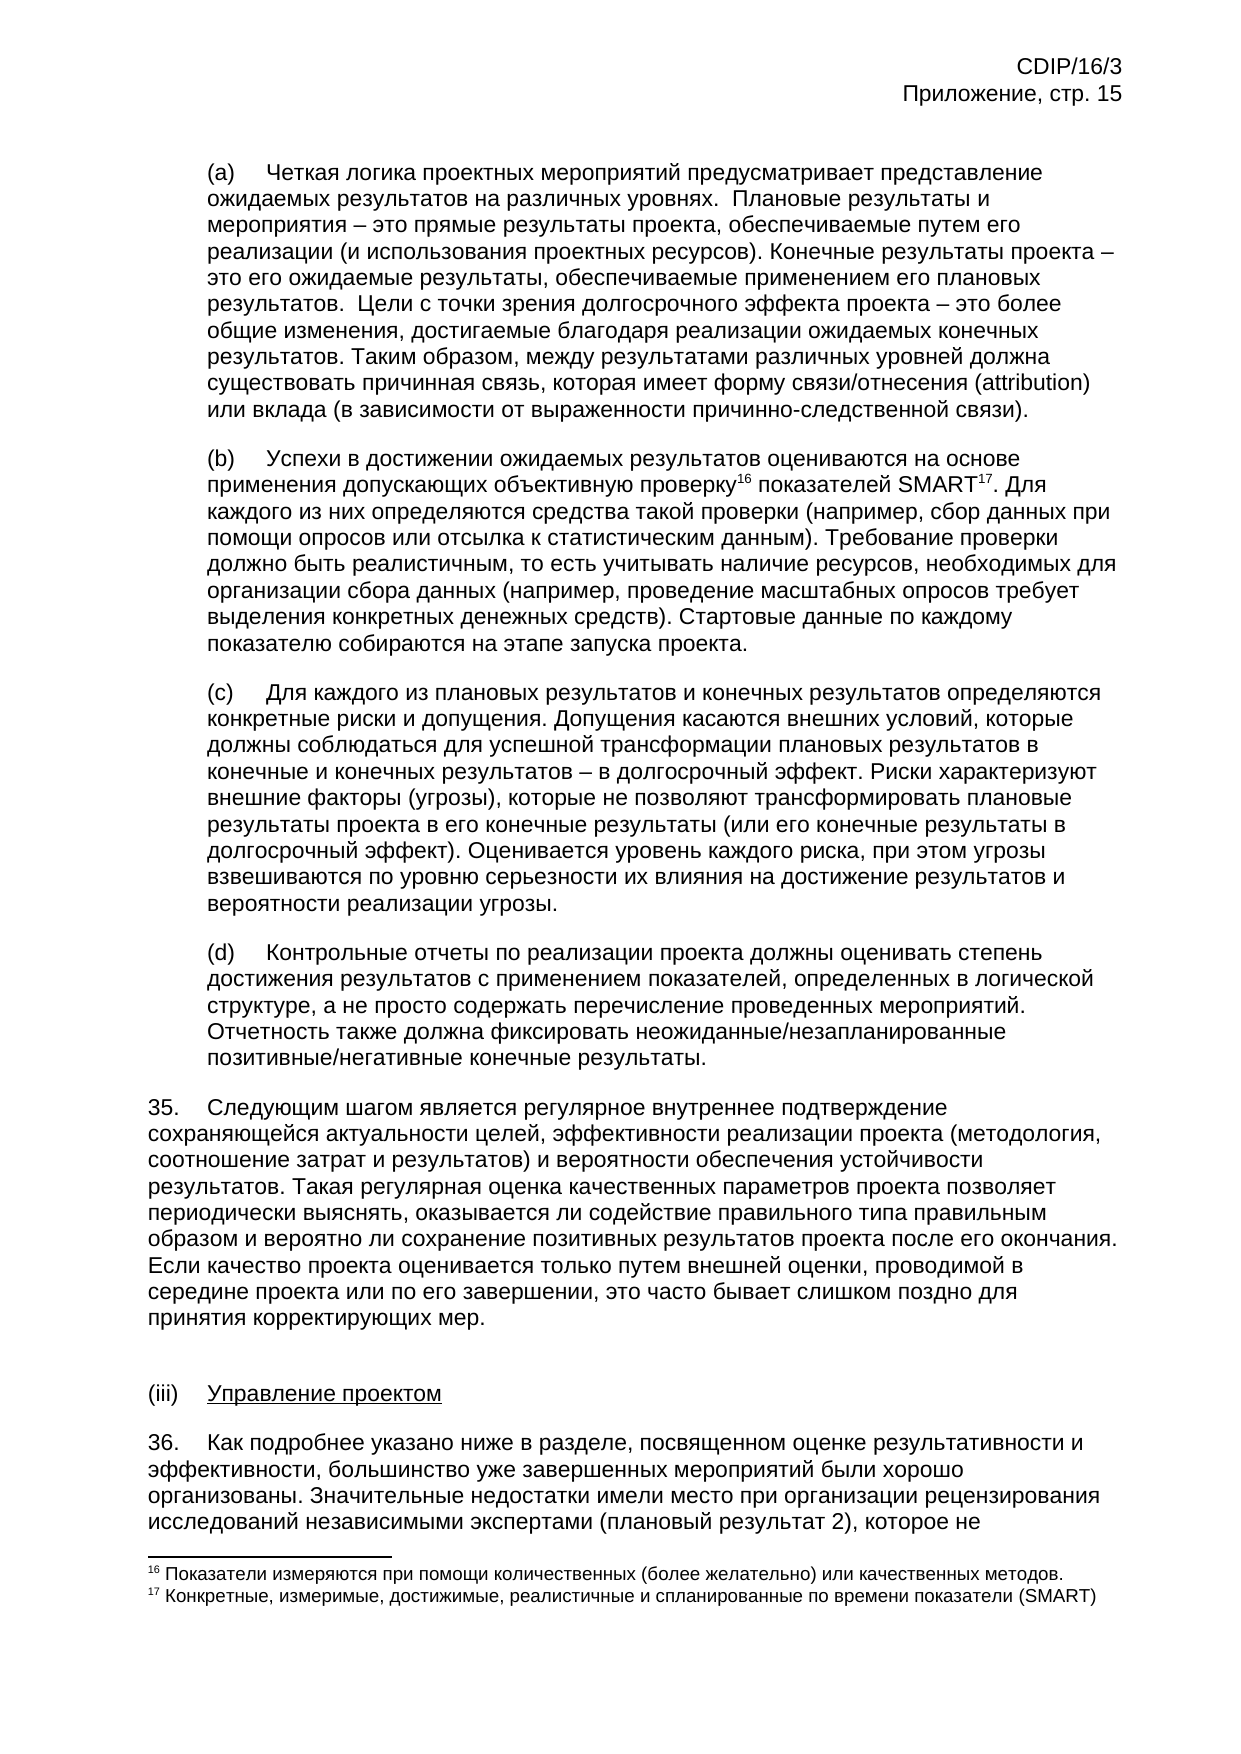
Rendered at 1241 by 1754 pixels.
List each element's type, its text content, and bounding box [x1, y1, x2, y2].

text Следующим шагом является регулярное внутреннее подтверждение сохраняющейся актуальности целей, эффективности реализации проекта (методология, соотношение затрат и результатов) и вероятности обеспечения устойчивости результатов. Такая регулярная оценка качественных параметров проекта позволяет периодически выяснять, оказывается ли содействие правильного типа правильным образом и вероятно ли сохранение позитивных результатов проекта после его окончания. Если качество проекта оценивается только путем внешней оценки, проводимой в середине проекта или по его завершении, это часто бывает слишком поздно для принятия корректирующих мер. [148, 1093, 1122, 1331]
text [148, 1429, 1122, 1535]
list Контрольные отчеты по реализации проекта должны оценивать степень достижения результатов с применением показателей, определенных в логической структуре, а не просто содержать перечисление проведенных мероприятий. Отчетность также должна фиксировать неожиданные/незапланированные позитивные/негативные конечные результаты. [207, 939, 1122, 1071]
list Четкая логика проектных мероприятий предусматривает представление ожидаемых результатов на различных уровнях. Плановые результаты и мероприятия – это прямые результаты проекта, обеспечиваемые путем его реализации (и использования проектных ресурсов). Конечные результаты проекта – это его ожидаемые результаты, обеспечиваемые применением его плановых результатов. Цели с точки зрения долгосрочного эффекта проекта – это более общие изменения, достигаемые благодаря реализации ожидаемых конечных результатов. Таким образом, между результатами различных уровней должна существовать причинная связь, которая имеет форму связи/отнесения (attribution) или вклада (в зависимости от выраженности причинно-следственной связи). [207, 158, 1122, 422]
list Успехи в достижении ожидаемых результатов оцениваются на основе применения допускающих объективную проверку показателей SMART. Для каждого из них определяются средства такой проверки (например, сбор данных при помощи опросов или отсылка к статистическим данным). Требование проверки должно быть реалистичным, то есть учитывать наличие ресурсов, необходимых для организации сбора данных (например, проведение масштабных опросов требует выделения конкретных денежных средств). Стартовые данные по каждому показателю собираются на этапе запуска проекта. [207, 445, 1122, 656]
subtitle (iii) Управление проектом [148, 1380, 1122, 1406]
list Для каждого из плановых результатов и конечных результатов определяются конкретные риски и допущения. Допущения касаются внешних условий, которые должны соблюдаться для успешной трансформации плановых результатов в конечные и конечных результатов – в долгосрочный эффект. Риски характеризуют внешние факторы (угрозы), которые не позволяют трансформировать плановые результаты проекта в его конечные результаты (или его конечные результаты в долгосрочный эффект). Оценивается уровень каждого риска, при этом угрозы взвешиваются по уровню серьезности их влияния на достижение результатов и вероятности реализации угрозы. [207, 679, 1122, 916]
